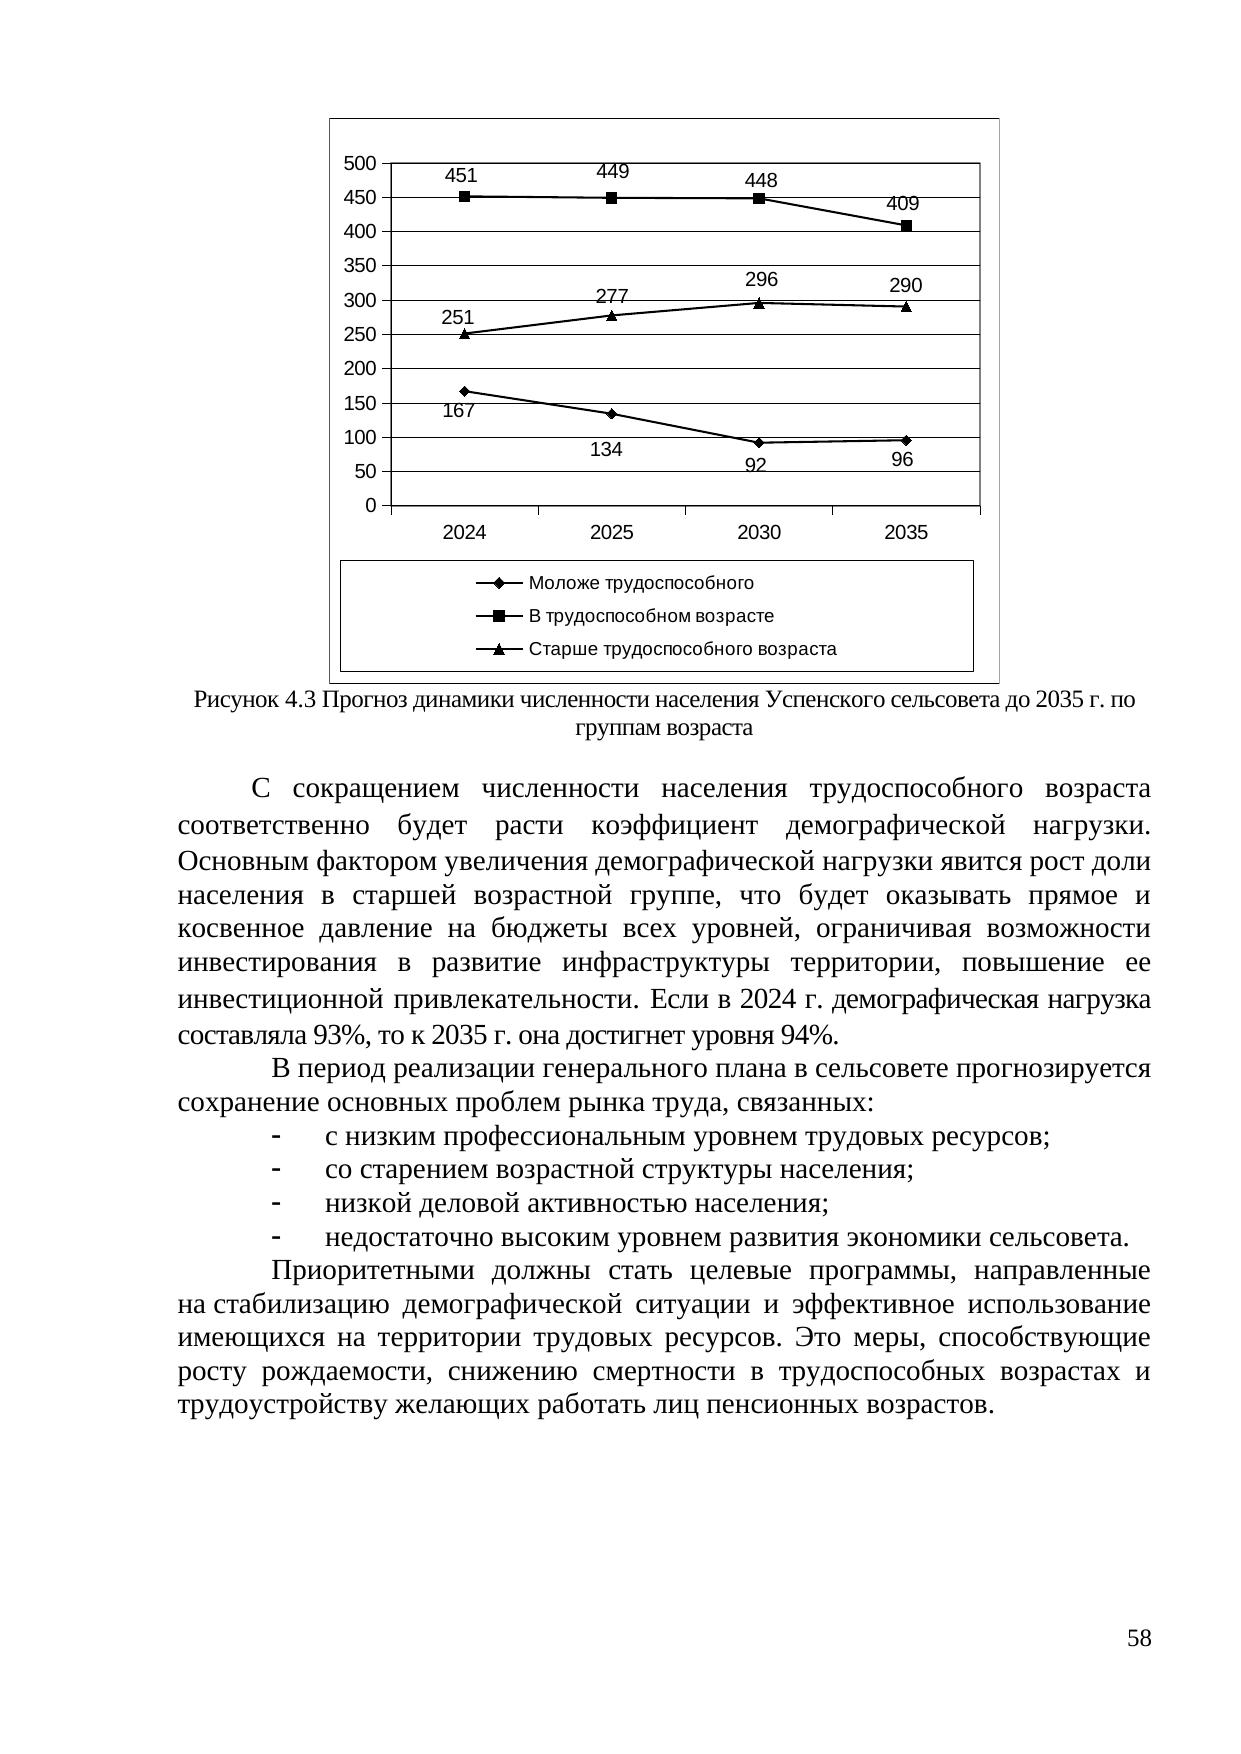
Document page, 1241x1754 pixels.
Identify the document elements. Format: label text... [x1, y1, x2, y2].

text Рисунок 4.3 Прогноз динамики численности населения Успенского сельсовета до 2035 г. по группам возраста [177, 684, 1152, 741]
list с низким профессиональным уровнем трудовых ресурсов; [177, 1118, 1152, 1151]
text С сокращением численности населения трудоспособного возраста соответственно будет расти коэффициент демографической нагрузки. Основным фактором увеличения демографической нагрузки явится рост доли населения в старшей возрастной группе, что будет оказывать прямое и косвенное давление на бюджеты всех уровней, ограничивая возможности инвестирования в развитие инфраструктуры территории, повышение ее инвестиционной привлекательности. Если в 2024 г. демографическая нагрузка составляла 93%, то к 2035 г. она достигнет уровня 94%. [177, 770, 1152, 1051]
list низкой деловой активностью населения; [177, 1185, 1152, 1219]
list недостаточно высоким уровнем развития экономики сельсовета. [177, 1219, 1152, 1252]
text В период реализации генерального плана в сельсовете прогнозируется сохранение основных проблем рынка труда, связанных: [177, 1051, 1152, 1118]
list со старением возрастной структуры населения; [177, 1151, 1152, 1185]
text Приоритетными должны стать целевые программы, направленные на стабилизацию демографической ситуации и эффективное использование имеющихся на территории трудовых ресурсов. Это меры, способствующие росту рождаемости, снижению смертности в трудоспособных возрастах и трудоустройству желающих работать лиц пенсионных возрастов. [177, 1252, 1152, 1420]
